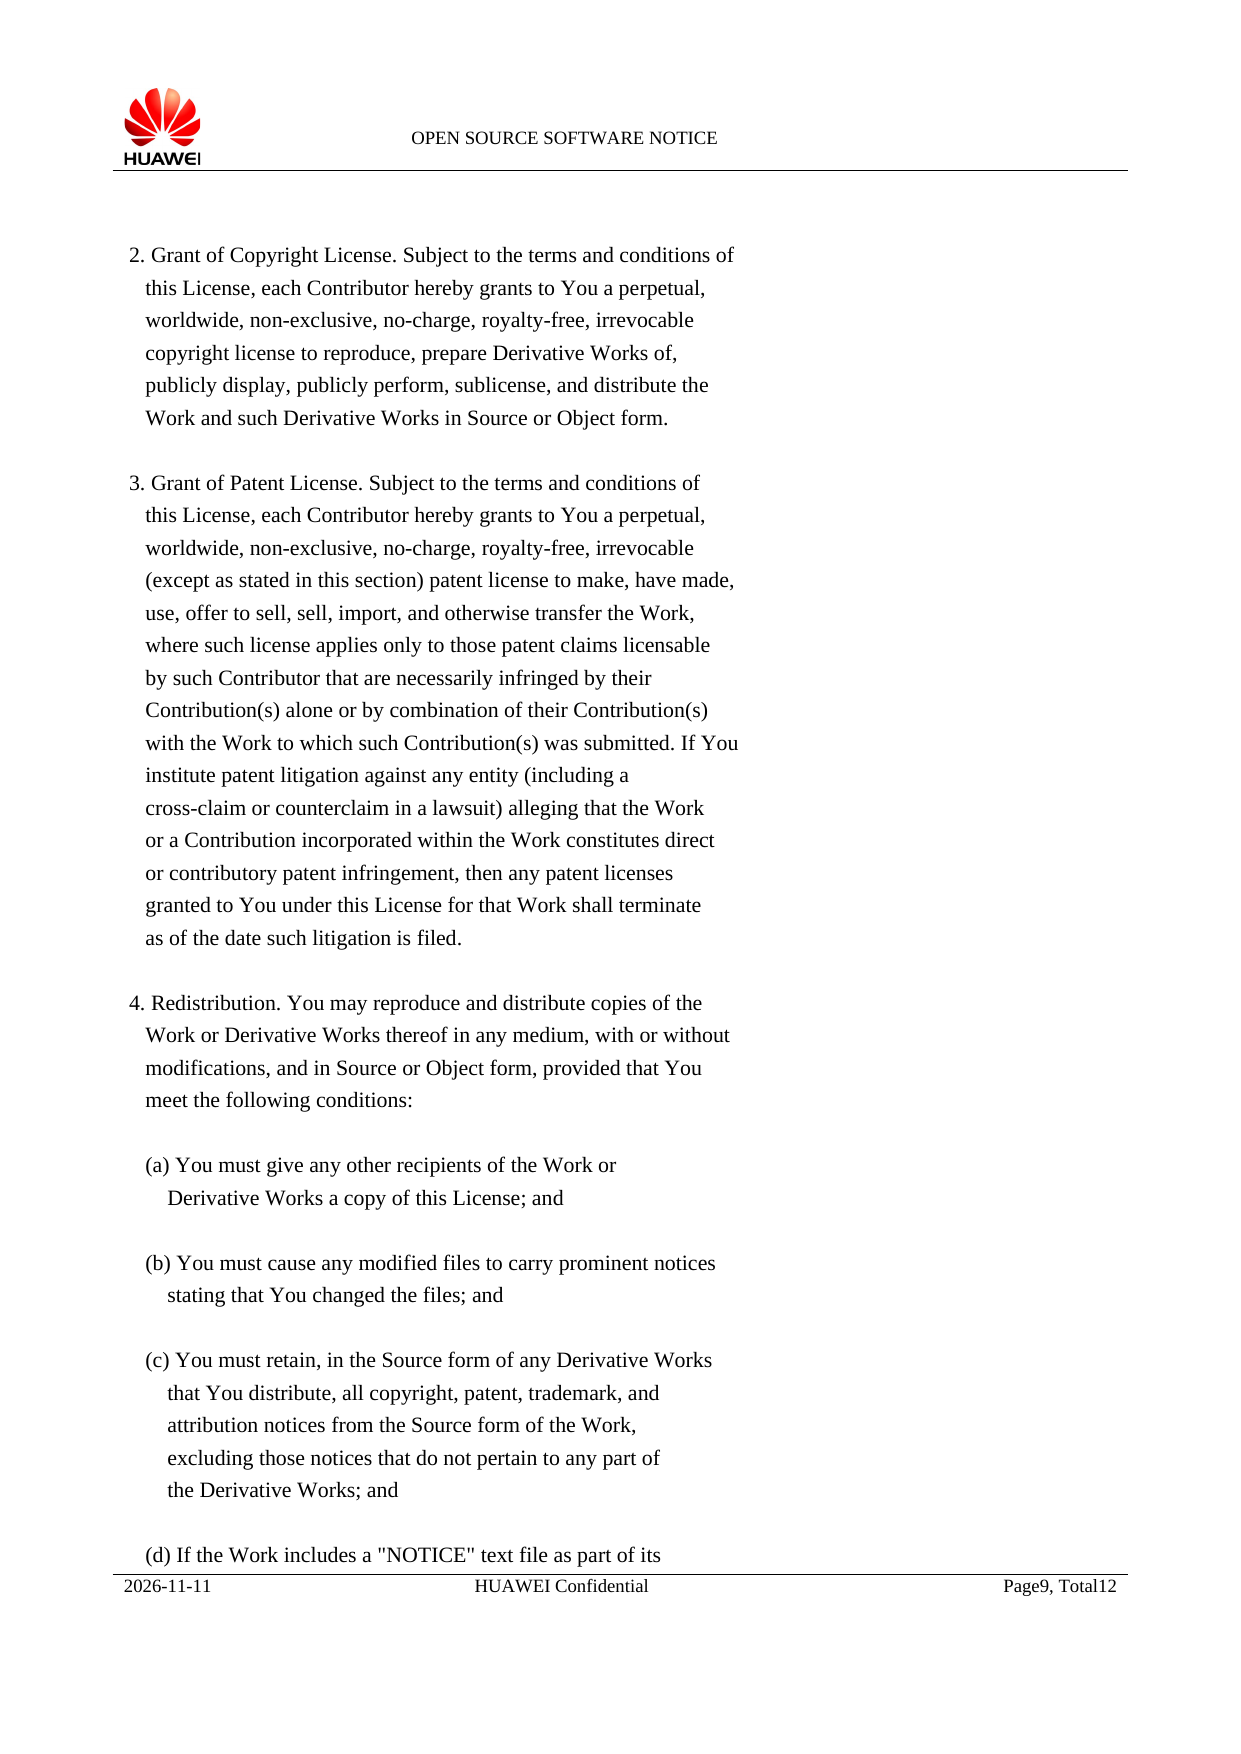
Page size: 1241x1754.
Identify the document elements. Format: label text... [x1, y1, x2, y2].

picture [124, 88, 201, 165]
